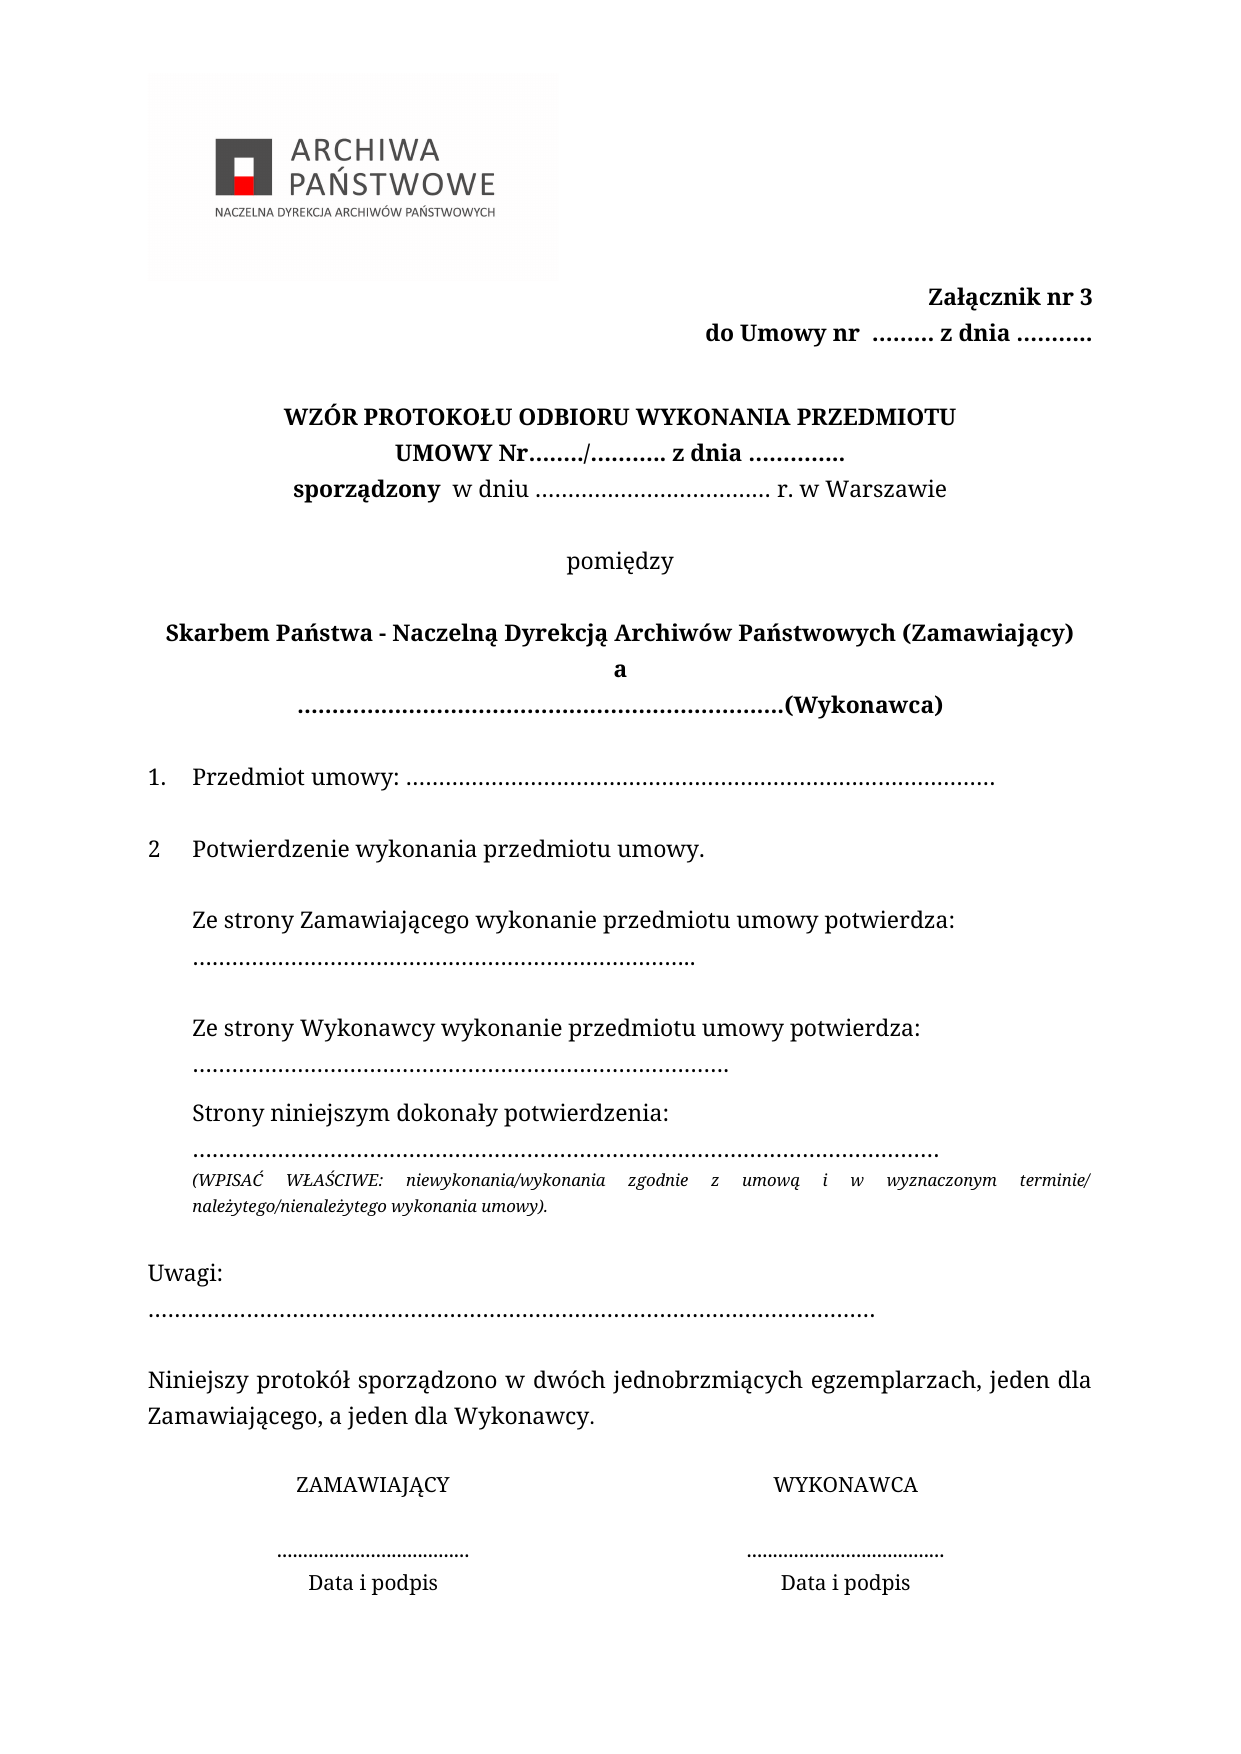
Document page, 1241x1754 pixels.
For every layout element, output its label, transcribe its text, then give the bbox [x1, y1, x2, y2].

list 2 Potwierdzenie wykonania przedmiotu umowy. [148, 833, 1093, 864]
text pomiędzy [148, 545, 1093, 576]
text …………………………………………………………………………………………………… [192, 1133, 1093, 1164]
text Niniejszy protokół sporządzono w dwóch jednobrzmiących egzemplarzach, jeden dla Zamawiającego, a jeden dla Wykonawcy. [148, 1364, 1093, 1432]
text ………………………………………………………………………………………………… [148, 1292, 1093, 1324]
picture [147, 73, 559, 281]
list do Umowy nr ……… z dnia ……….. [260, 317, 1093, 348]
text Uwagi: [148, 1257, 1093, 1288]
text sporządzony w dniu ……………………………… r. w Warszawie [148, 473, 1093, 504]
text Skarbem Państwa - Naczelną Dyrekcją Archiwów Państwowych (Zamawiający) [148, 617, 1093, 648]
text …………………………………………………………….(Wykonawca) [148, 689, 1093, 720]
text UMOWY Nr……../……….. z dnia ………….. [148, 437, 1093, 468]
text a [148, 653, 1093, 684]
text Ze strony Wykonawcy wykonanie przedmiotu umowy potwierdza: ………………………………………………………………………. [192, 1012, 1093, 1079]
table_header ZAMAWIAJĄCY ..................................... Data i podpis [148, 1469, 598, 1602]
text ………………………………………………………………….. [148, 940, 1093, 972]
list Załącznik nr 3 [260, 281, 1093, 312]
text Strony niniejszym dokonały potwierdzenia: [192, 1097, 1093, 1128]
text Ze strony Zamawiającego wykonanie przedmiotu umowy potwierdza: [148, 904, 1093, 936]
list Przedmiot umowy: ……………………………………………………………………………… [148, 761, 1093, 792]
text (WPISAĆ WŁAŚCIWE: niewykonania/wykonania zgodnie z umową i w wyznaczonym terminie/ należytego/nienależytego wykonania umowy). [192, 1168, 1093, 1217]
text WZÓR PROTOKOŁU ODBIORU WYKONANIA PRZEDMIOTU [148, 401, 1093, 433]
table_header WYKONAWCA ...................................... Data i podpis [598, 1469, 1093, 1602]
